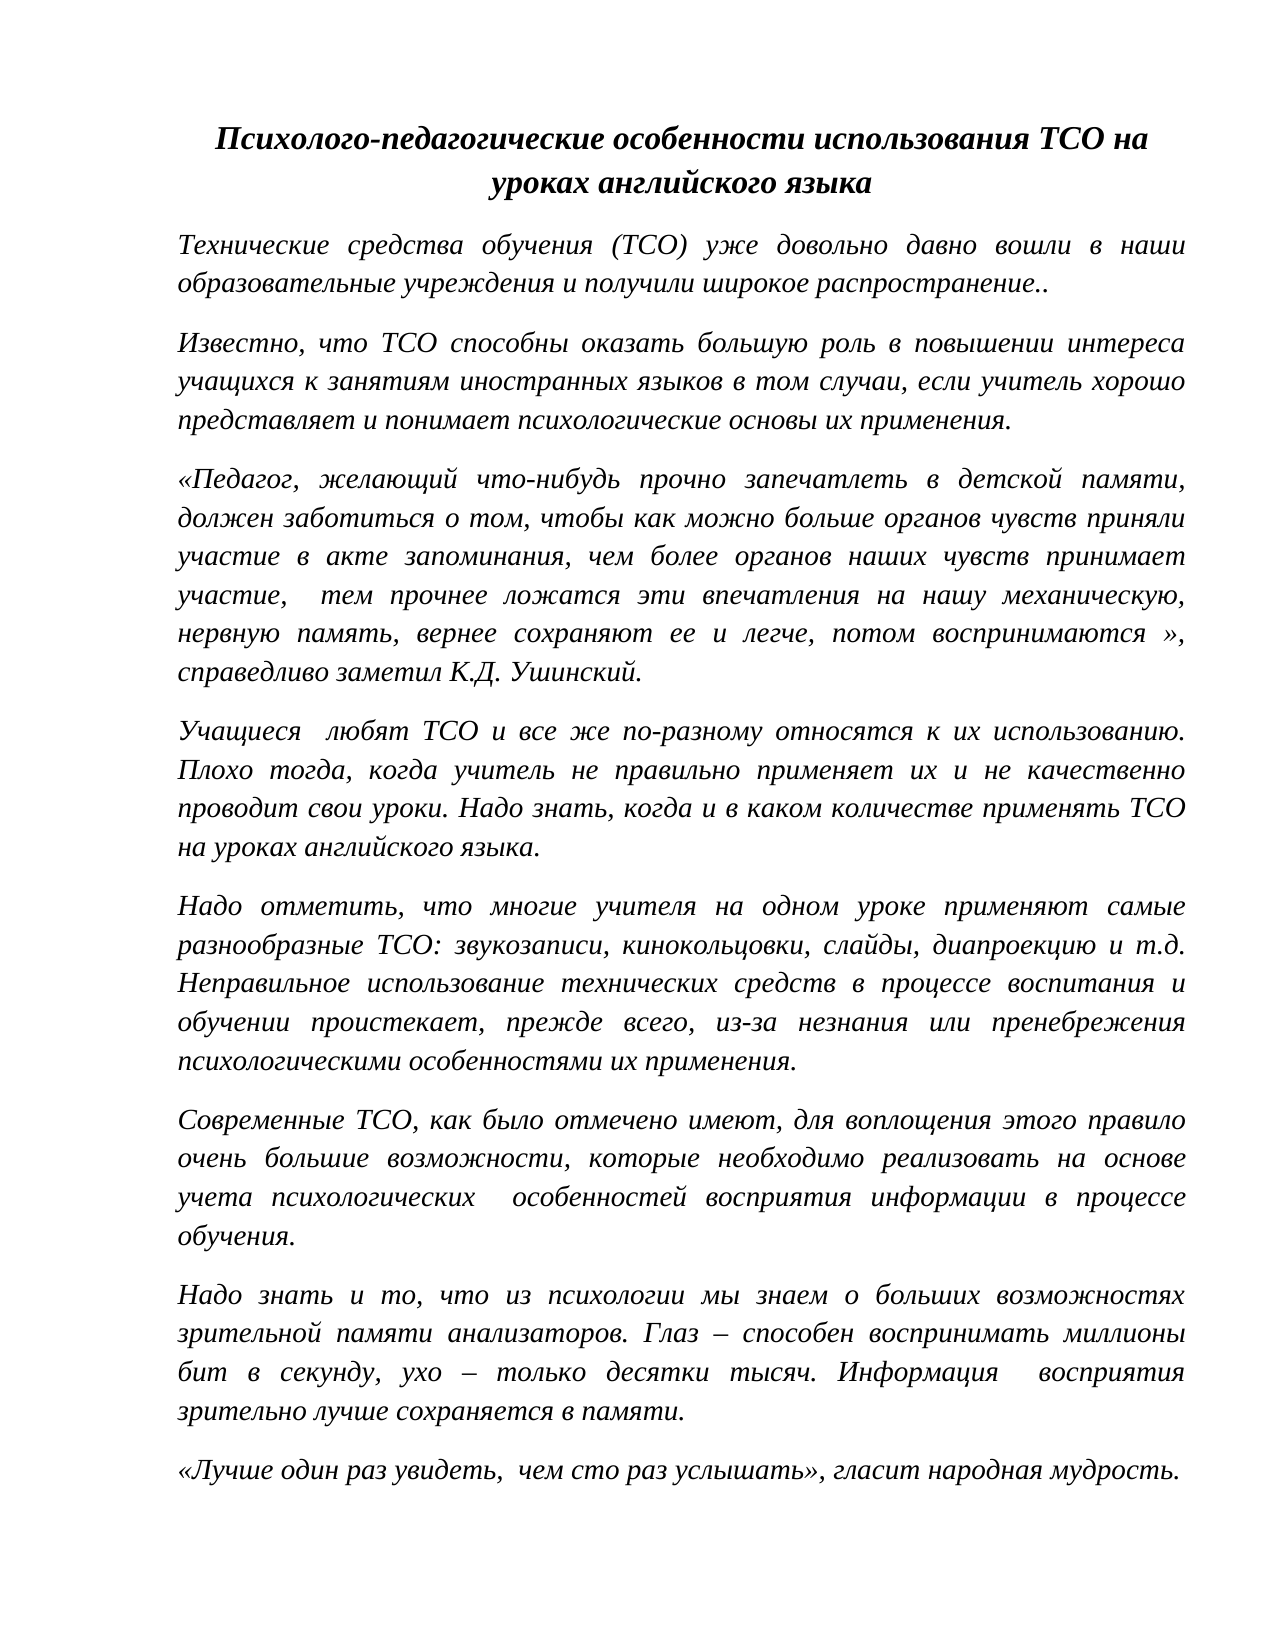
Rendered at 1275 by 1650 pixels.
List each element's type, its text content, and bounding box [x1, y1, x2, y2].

text «Лучше один раз увидеть, чем сто раз услышать», гласит народная мудрость. [177, 1452, 1186, 1486]
text Учащиеся любят ТСО и все же по-разному относятся к их использованию. Плохо тогда, когда учитель не правильно применяет их и не качественно проводит свои уроки. Надо знать, когда и в каком количестве применять ТСО на уроках английского языка. [177, 713, 1186, 863]
text Известно, что ТСО способны оказать большую роль в повышении интереса учащихся к занятиям иностранных языков в том случаи, если учитель хорошо представляет и понимает психологические основы их применения. [177, 325, 1186, 436]
text Современные ТСО, как было отмечено имеют, для воплощения этого правило очень большие возможности, которые необходимо реализовать на основе учета психологических особенностей восприятия информации в процессе обучения. [177, 1102, 1186, 1251]
text Психолого-педагогические особенности использования ТСО на уроках английского языка [177, 118, 1186, 201]
text Надо отметить, что многие учителя на одном уроке применяют самые разнообразные ТСО: звукозаписи, кинокольцовки, слайды, диапроекцию и т.д. Неправильное использование технических средств в процессе воспитания и обучении проистекает, прежде всего, из-за незнания или пренебрежения психологическими особенностями их применения. [177, 888, 1186, 1076]
text «Педагог, желающий что-нибудь прочно запечатлеть в детской памяти, должен заботиться о том, чтобы как можно больше органов чувств приняли участие в акте запоминания, чем более органов наших чувств принимает участие, тем прочнее ложатся эти впечатления на нашу механическую, нервную память, вернее сохраняют ее и легче, потом воспринимаются », справедливо заметил К.Д. Ушинский. [177, 461, 1186, 688]
text Надо знать и то, что из психологии мы знаем о больших возможностях зрительной памяти анализаторов. Глаз – способен воспринимать миллионы бит в секунду, ухо – только десятки тысяч. Информация восприятия зрительно лучше сохраняется в памяти. [177, 1277, 1186, 1426]
text Технические средства обучения (ТСО) уже довольно давно вошли в наши образовательные учреждения и получили широкое распространение.. [177, 227, 1186, 299]
